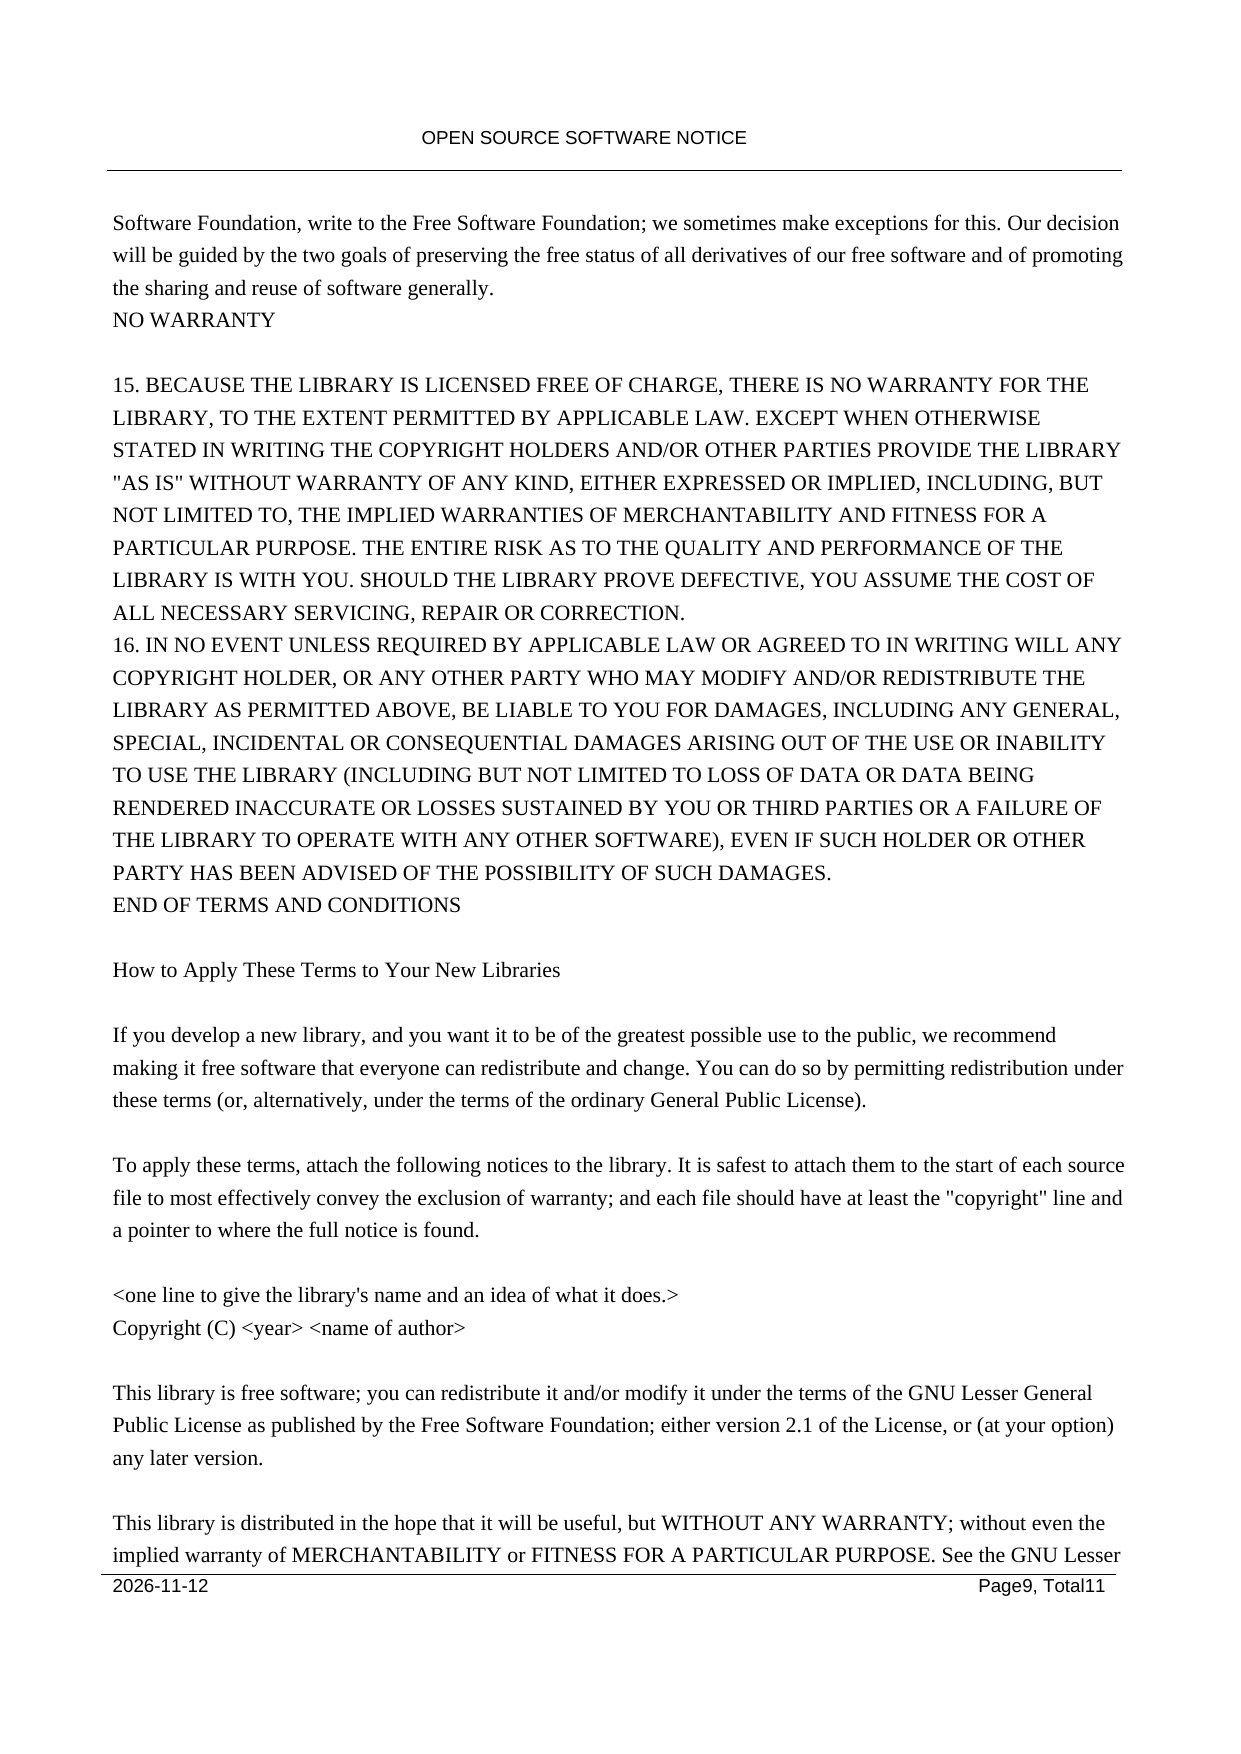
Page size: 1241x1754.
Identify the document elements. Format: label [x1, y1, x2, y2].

text [112, 206, 1128, 1571]
